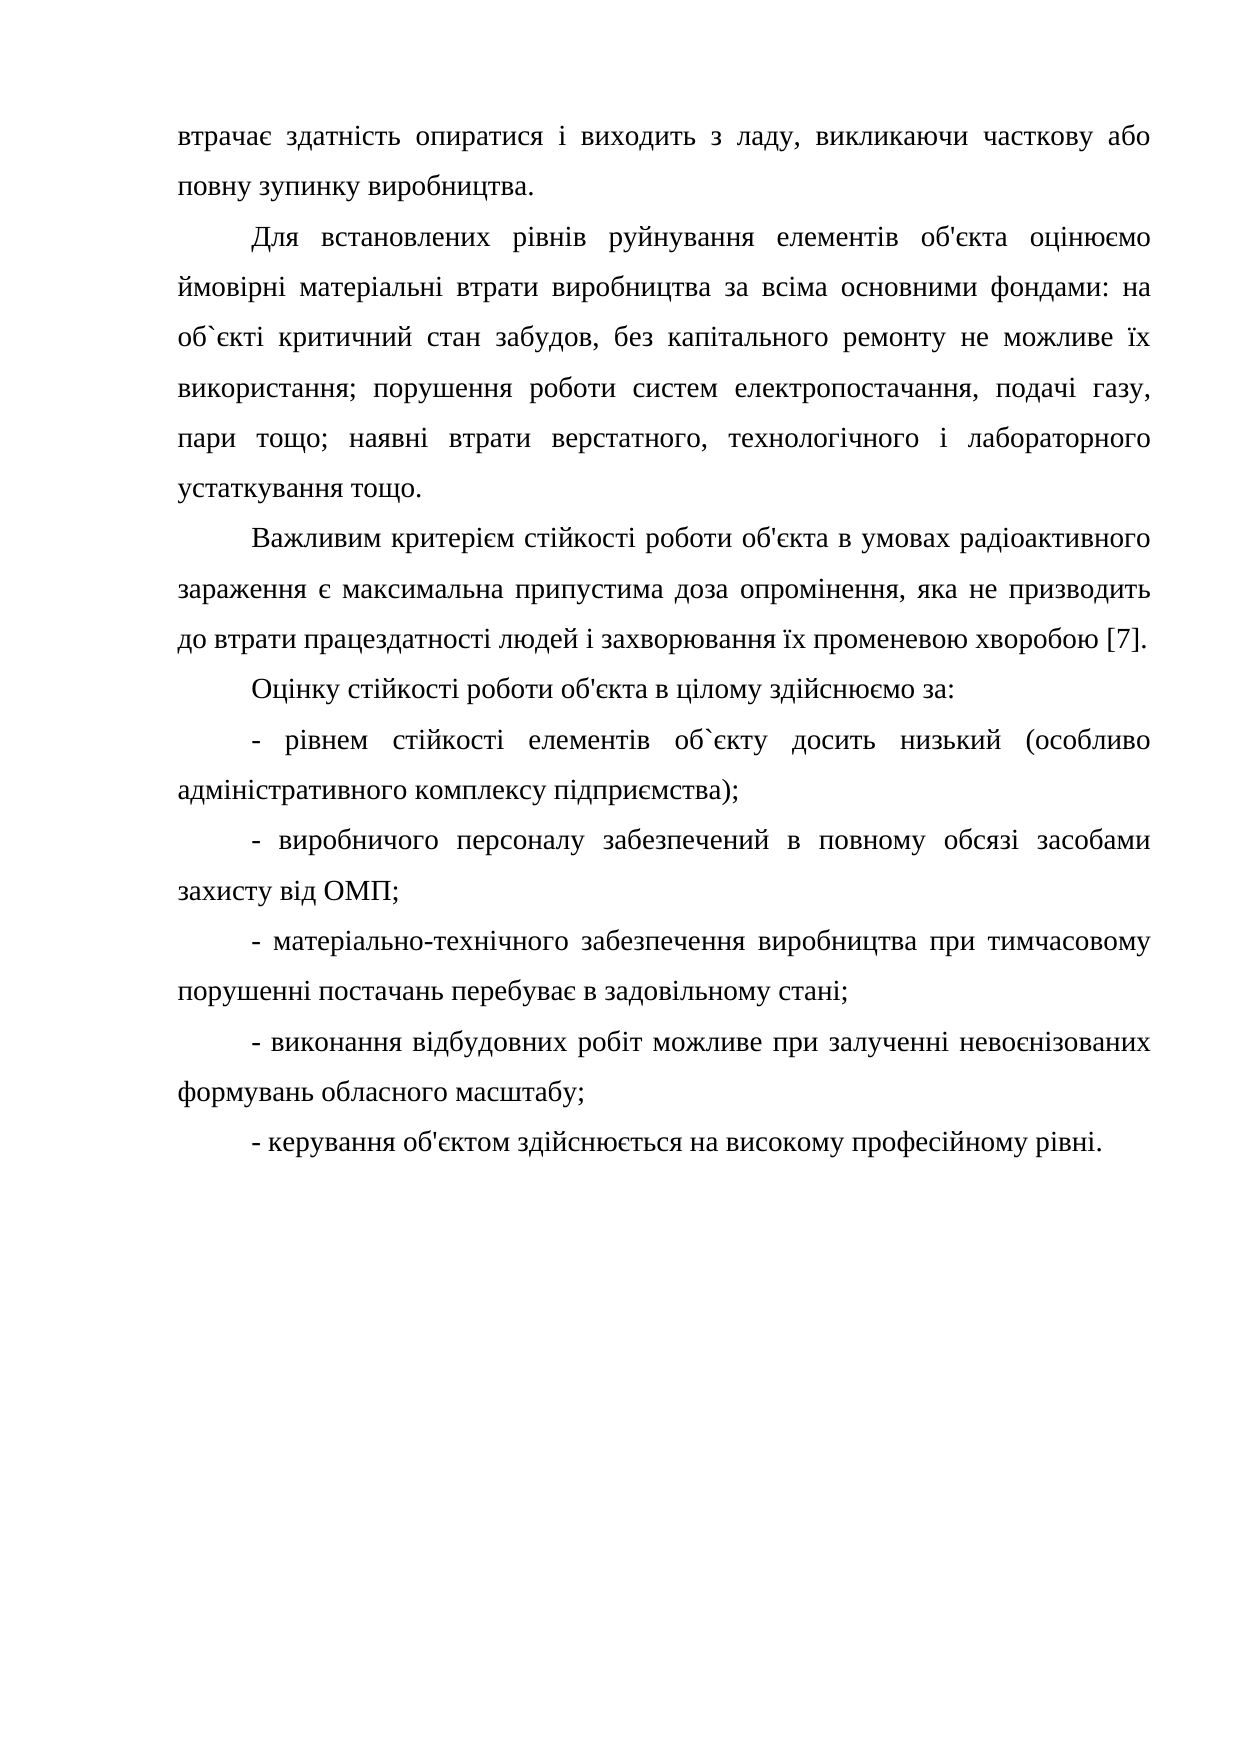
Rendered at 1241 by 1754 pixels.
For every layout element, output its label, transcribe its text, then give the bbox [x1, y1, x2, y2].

text Оцінку стійкості роботи об'єкта в цілому здійснюємо за: [177, 672, 1152, 705]
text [177, 118, 1152, 202]
text - виробничого персоналу забезпечений в повному обсязі засобами захисту від ОМП; [177, 822, 1152, 906]
text - виконання відбудовних робіт можливе при залученні невоєнізованих формувань обласного масштабу; [177, 1024, 1152, 1108]
text - рівнем стійкості елементів об`єкту досить низький (особливо адміністративного комплексу підприємства); [177, 722, 1152, 806]
text Важливим критерієм стійкості роботи об'єкта в умовах радіоактивного зараження є максимальна припустима доза опромінення, яка не призводить до втрати працездатності людей і захворювання їх променевою хворобою [7]. [177, 521, 1152, 655]
text - керування об'єктом здійснюється на високому професійному рівні. [177, 1124, 1152, 1158]
text Для встановлених рівнів руйнування елементів об'єкта оцінюємо ймовірні матеріальні втрати виробництва за всіма основними фондами: на об`єкті критичний стан забудов, без капітального ремонту не можливе їх використання; порушення роботи систем електропостачання, подачі газу, пари тощо; наявні втрати верстатного, технологічного і лабораторного устаткування тощо. [177, 219, 1152, 504]
text - матеріально-технічного забезпечення виробництва при тимчасовому порушенні постачань перебуває в задовільному стані; [177, 923, 1152, 1007]
